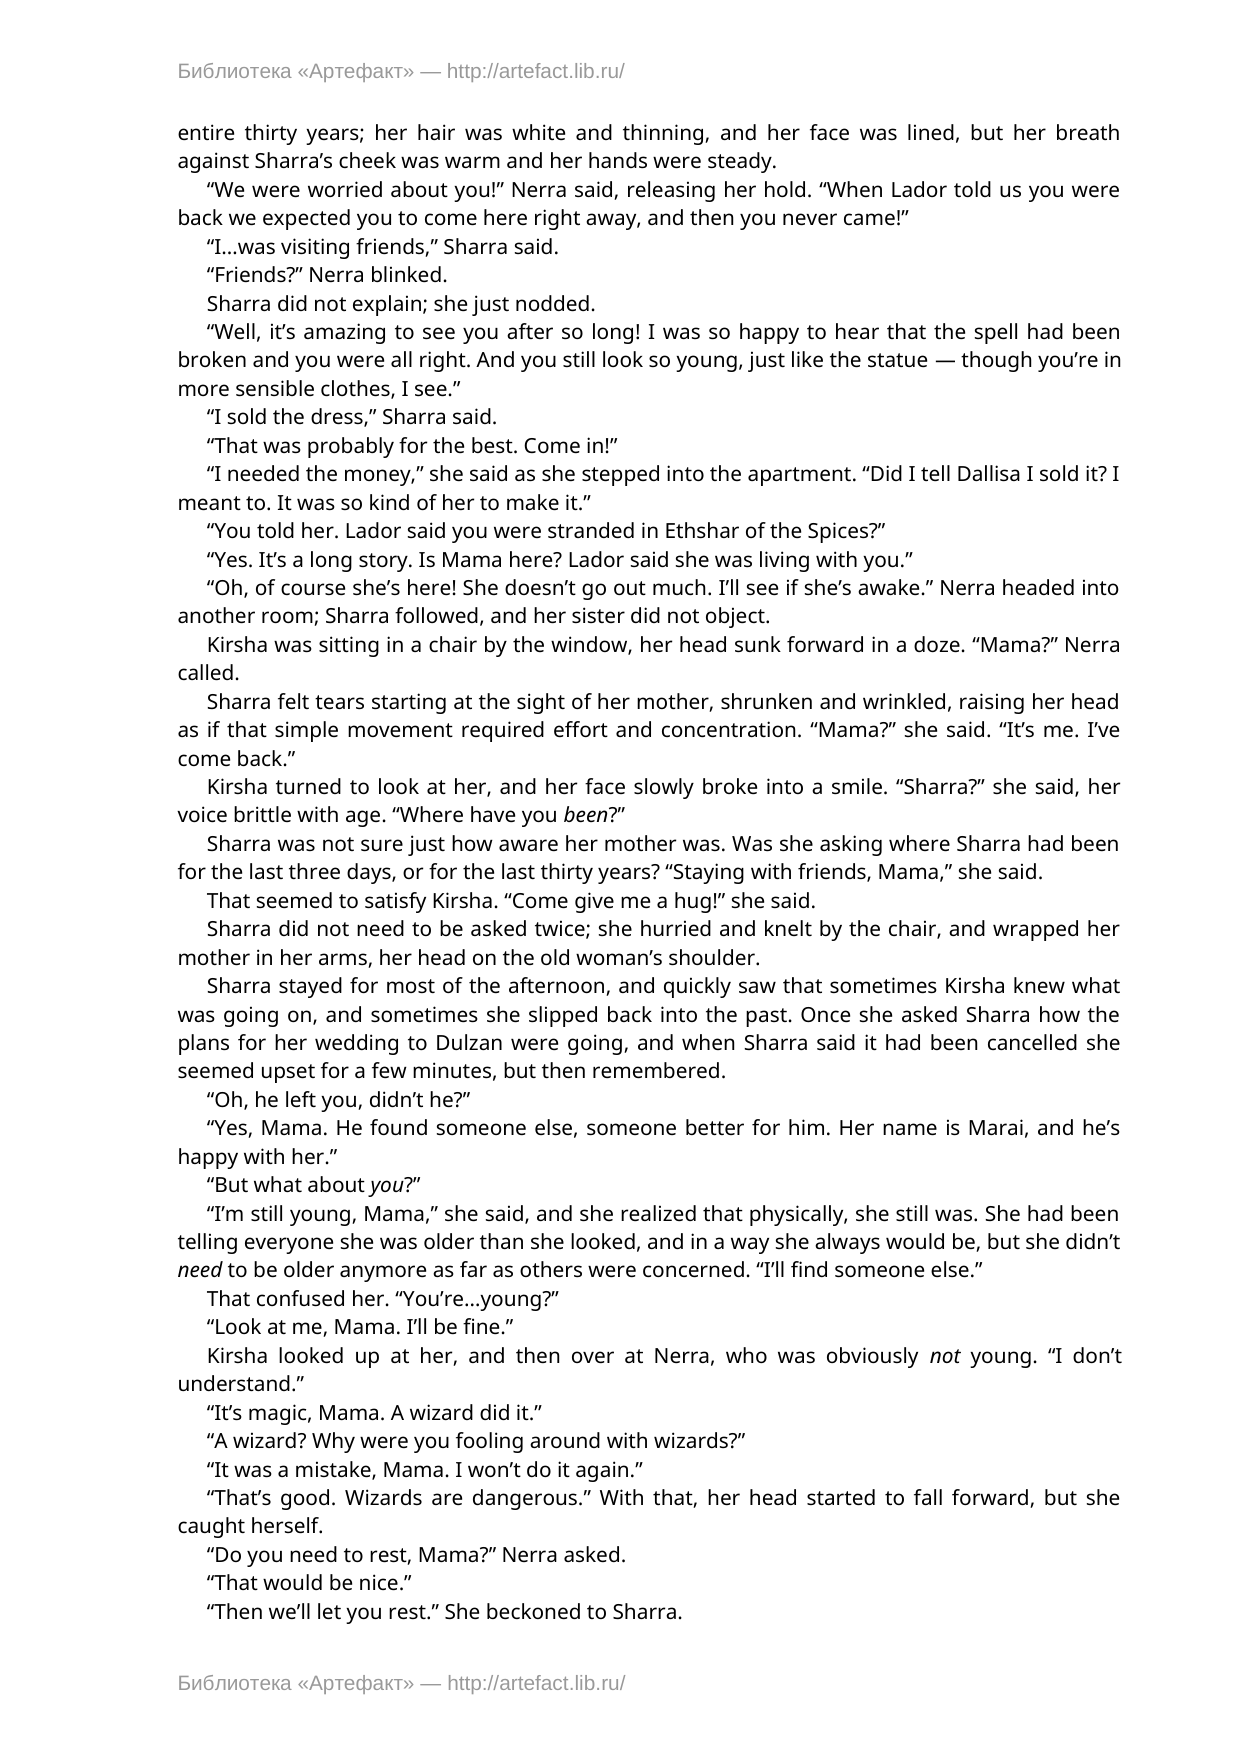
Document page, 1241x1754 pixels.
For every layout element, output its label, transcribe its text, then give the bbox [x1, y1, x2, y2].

text “Do you need to rest, Mama?” Nerra asked. [177, 1540, 1122, 1568]
text “Yes. It’s a long story. Is Mama here? Lador said she was living with you.” [177, 545, 1122, 573]
text “A wizard? Why were you fooling around with wizards?” [177, 1426, 1122, 1455]
text “Yes, Mama. He found someone else, someone better for him. Her name is Marai, and he’s happy with her.” [177, 1113, 1122, 1170]
text Sharra did not need to be asked twice; she hurried and knelt by the chair, and wrapped her mother in her arms, her head on the old woman’s shoulder. [177, 914, 1122, 971]
text Sharra stayed for most of the afternoon, and quickly saw that sometimes Kirsha knew what was going on, and sometimes she slipped back into the past. Once she asked Sharra how the plans for her wedding to Dulzan were going, and when Sharra said it had been cancelled she seemed upset for a few minutes, but then remembered. [177, 971, 1122, 1085]
text “We were worried about you!” Nerra said, releasing her hold. “When Lador told us you were back we expected you to come here right away, and then you never came!” [177, 175, 1122, 232]
text That seemed to satisfy Kirsha. “Come give me a hug!” she said. [177, 886, 1122, 914]
text “But what about you?” [177, 1170, 1122, 1199]
text “Then we’ll let you rest.” She beckoned to Sharra. [177, 1597, 1122, 1625]
text Kirsha turned to look at her, and her face slowly broke into a smile. “Sharra?” she said, her voice brittle with age. “Where have you been?” [177, 772, 1122, 829]
text “Well, it’s amazing to see you after so long! I was so happy to hear that the spell had been broken and you were all right. And you still look so young, just like the statue — though you’re in more sensible clothes, I see.” [177, 317, 1122, 402]
text “Oh, of course she’s here! She doesn’t go out much. I’ll see if she’s awake.” Nerra headed into another room; Sharra followed, and her sister did not object. [177, 573, 1122, 630]
text “I’m still young, Mama,” she said, and she realized that physically, she still was. She had been telling everyone she was older than she looked, and in a way she always would be, but she didn’t need to be older anymore as far as others were concerned. “I’ll find someone else.” [177, 1199, 1122, 1284]
text “Look at me, Mama. I’ll be fine.” [177, 1312, 1122, 1341]
text Kirsha looked up at her, and then over at Nerra, who was obviously not young. “I don’t understand.” [177, 1341, 1122, 1398]
text Kirsha was sitting in a chair by the window, her head sunk forward in a doze. “Mama?” Nerra called. [177, 630, 1122, 687]
text “I needed the money,” she said as she stepped into the apartment. “Did I tell Dallisa I sold it? I meant to. It was so kind of her to make it.” [177, 459, 1122, 516]
text That confused her. “You’re…young?” [177, 1284, 1122, 1312]
text “It was a mistake, Mama. I won’t do it again.” [177, 1455, 1122, 1483]
text “That would be nice.” [177, 1568, 1122, 1597]
text “That was probably for the best. Come in!” [177, 431, 1122, 459]
text Sharra did not explain; she just nodded. [177, 289, 1122, 317]
text Sharra was not sure just how aware her mother was. Was she asking where Sharra had been for the last three days, or for the last thirty years? “Staying with friends, Mama,” she said. [177, 829, 1122, 886]
text “You told her. Lador said you were stranded in Ethshar of the Spices?” [177, 516, 1122, 545]
text “Oh, he left you, didn’t he?” [177, 1085, 1122, 1113]
text “It’s magic, Mama. A wizard did it.” [177, 1398, 1122, 1426]
text “Friends?” Nerra blinked. [177, 260, 1122, 289]
text “I…was visiting friends,” Sharra said. [177, 232, 1122, 260]
text “I sold the dress,” Sharra said. [177, 402, 1122, 431]
text “That’s good. Wizards are dangerous.” With that, her head started to fall forward, but she caught herself. [177, 1483, 1122, 1540]
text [177, 118, 1122, 175]
text Sharra felt tears starting at the sight of her mother, shrunken and wrinkled, raising her head as if that simple movement required effort and concentration. “Mama?” she said. “It’s me. I’ve come back.” [177, 687, 1122, 772]
